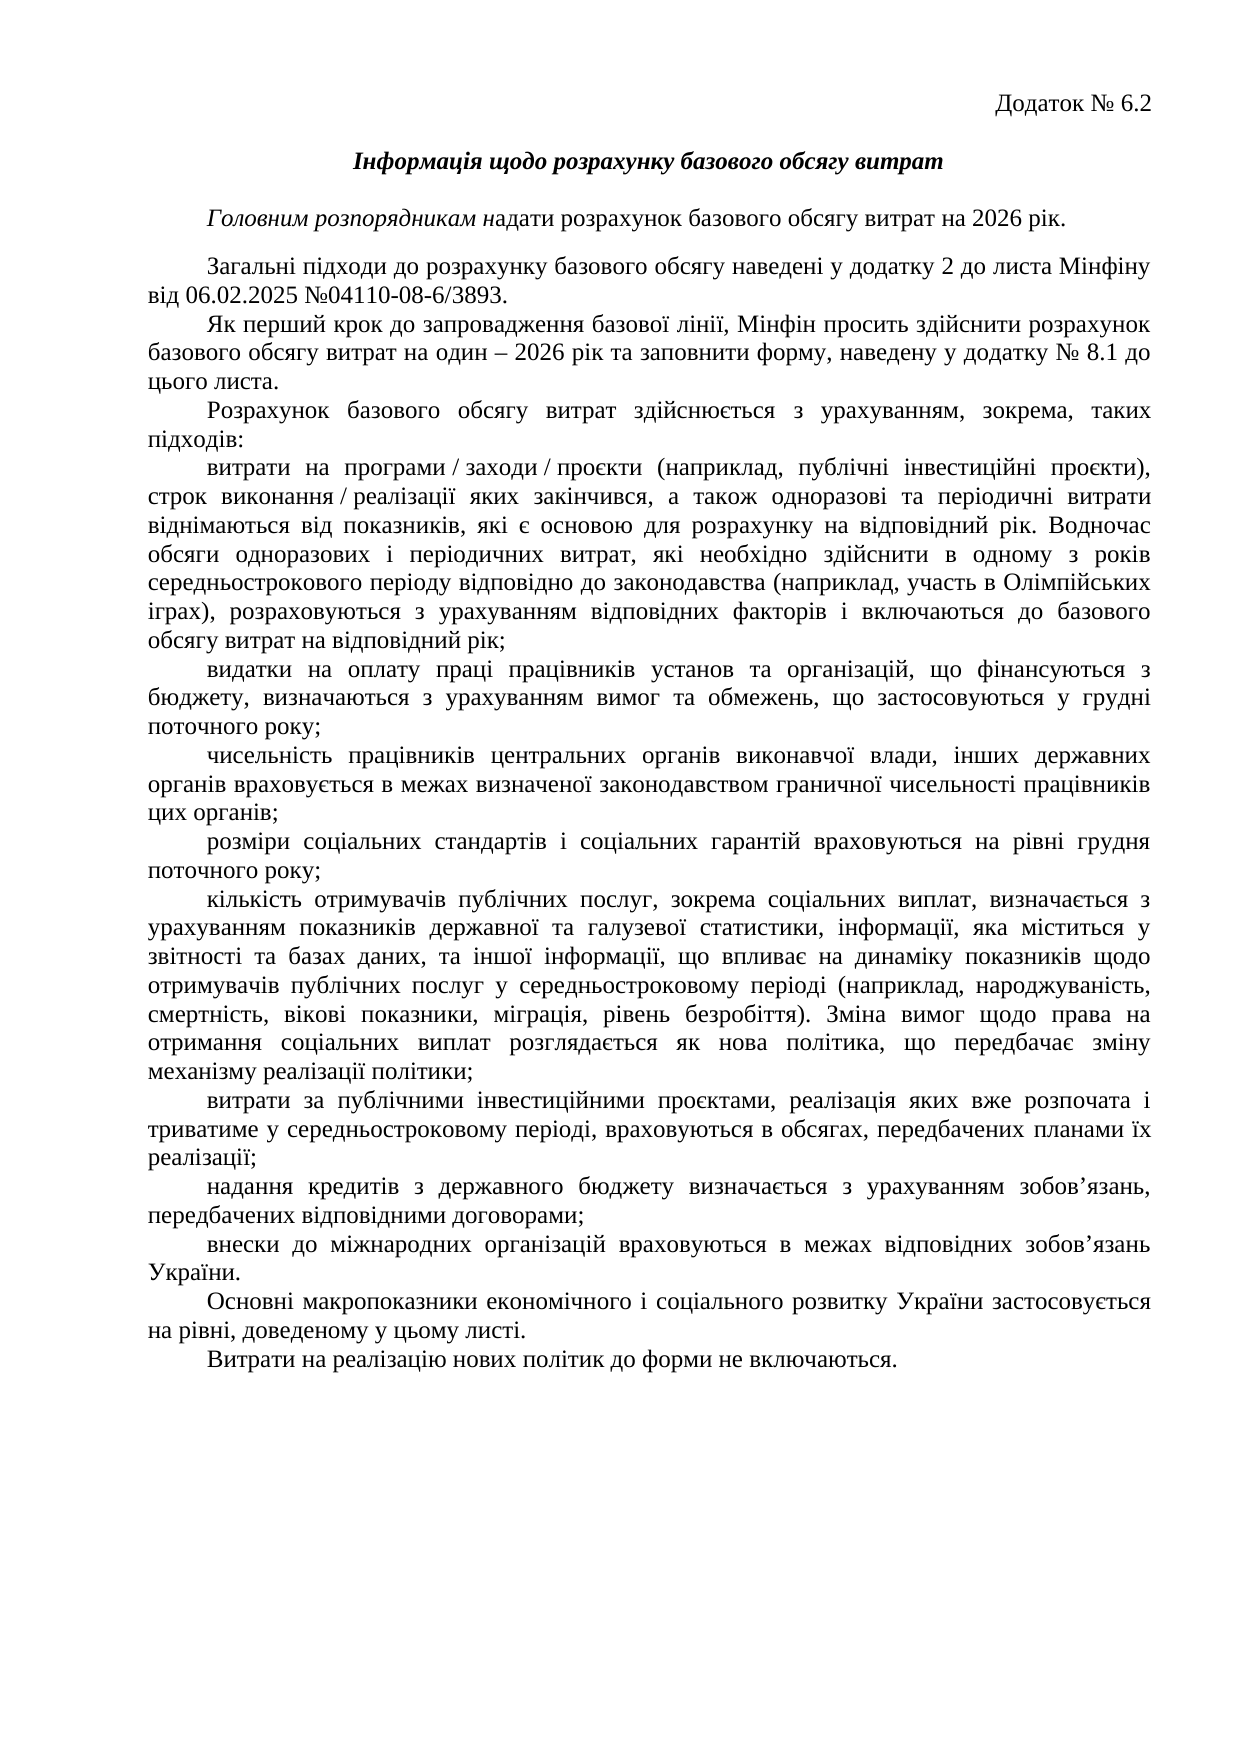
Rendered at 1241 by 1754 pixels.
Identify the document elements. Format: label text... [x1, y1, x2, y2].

text розміри соціальних стандартів і соціальних гарантій враховуються на рівні грудня поточного року; [148, 826, 1152, 884]
text чисельність працівників центральних органів виконавчої влади, інших державних органів враховується в межах визначеної законодавством граничної чисельності працівників цих органів; [148, 740, 1152, 826]
text внески до міжнародних організацій враховуються в межах відповідних зобов’язань України. [148, 1229, 1152, 1286]
text надання кредитів з державного бюджету визначається з урахуванням зобов’язань, передбачених відповідними договорами; [148, 1171, 1152, 1229]
text видатки на оплату праці працівників установ та організацій, що фінансуються з бюджету, визначаються з урахуванням вимог та обмежень, що застосовуються у грудні поточного року; [148, 654, 1152, 740]
text Основні макропоказники економічного і соціального розвитку України застосовується на рівні, доведеному у цьому листі. [148, 1286, 1152, 1344]
list Розрахунок базового обсягу витрат здійснюється з урахуванням, зокрема, таких підходів: [148, 395, 1152, 452]
text витрати за публічними інвестиційними проєктами, реалізація яких вже розпочата і триватиме у середньостроковому періоді, враховуються в обсягах, передбачених планами їх реалізації; [148, 1085, 1152, 1171]
text Витрати на реалізацію нових політик до форми не включаються. [148, 1344, 1152, 1372]
list Інформація щодо розрахунку базового обсягу витрат [148, 146, 1152, 175]
text Головним розпорядникам надати розрахунок базового обсягу витрат на 2026 рік. [207, 203, 1152, 232]
text кількість отримувачів публічних послуг, зокрема соціальних виплат, визначається з урахуванням показників державної та галузевої статистики, інформації, яка міститься у звітності та базах даних, та іншої інформації, що впливає на динаміку показників щодо отримувачів публічних послуг у середньостроковому періоді (наприклад, народжуваність, смертність, вікові показники, міграція, рівень безробіття). Зміна вимог щодо права на отримання соціальних виплат розглядається як нова політика, що передбачає зміну механізму реалізації політики; [148, 884, 1152, 1085]
list Додаток № 6.2 [148, 88, 1152, 117]
text Загальні підходи до розрахунку базового обсягу наведені у додатку 2 до листа Мінфіну від 06.02.2025 №04110-08-6/3893. [148, 251, 1152, 309]
text витрати на програми / заходи / проєкти (наприклад, публічні інвестиційні проєкти), строк виконання / реалізації яких закінчився, а також одноразові та періодичні витрати віднімаються від показників, які є основою для розрахунку на відповідний рік. Водночас обсяги одноразових і періодичних витрат, які необхідно здійснити в одному з років середньострокового періоду відповідно до законодавства (наприклад, участь в Олімпійських іграх), розраховуються з урахуванням відповідних факторів і включаються до базового обсягу витрат на відповідний рік; [148, 481, 1152, 654]
text Як перший крок до запровадження базової лінії, Мінфін просить здійснити розрахунок базового обсягу витрат на один – 2026 рік та заповнити форму, наведену у додатку № 8.1 до цього листа. [148, 309, 1152, 395]
